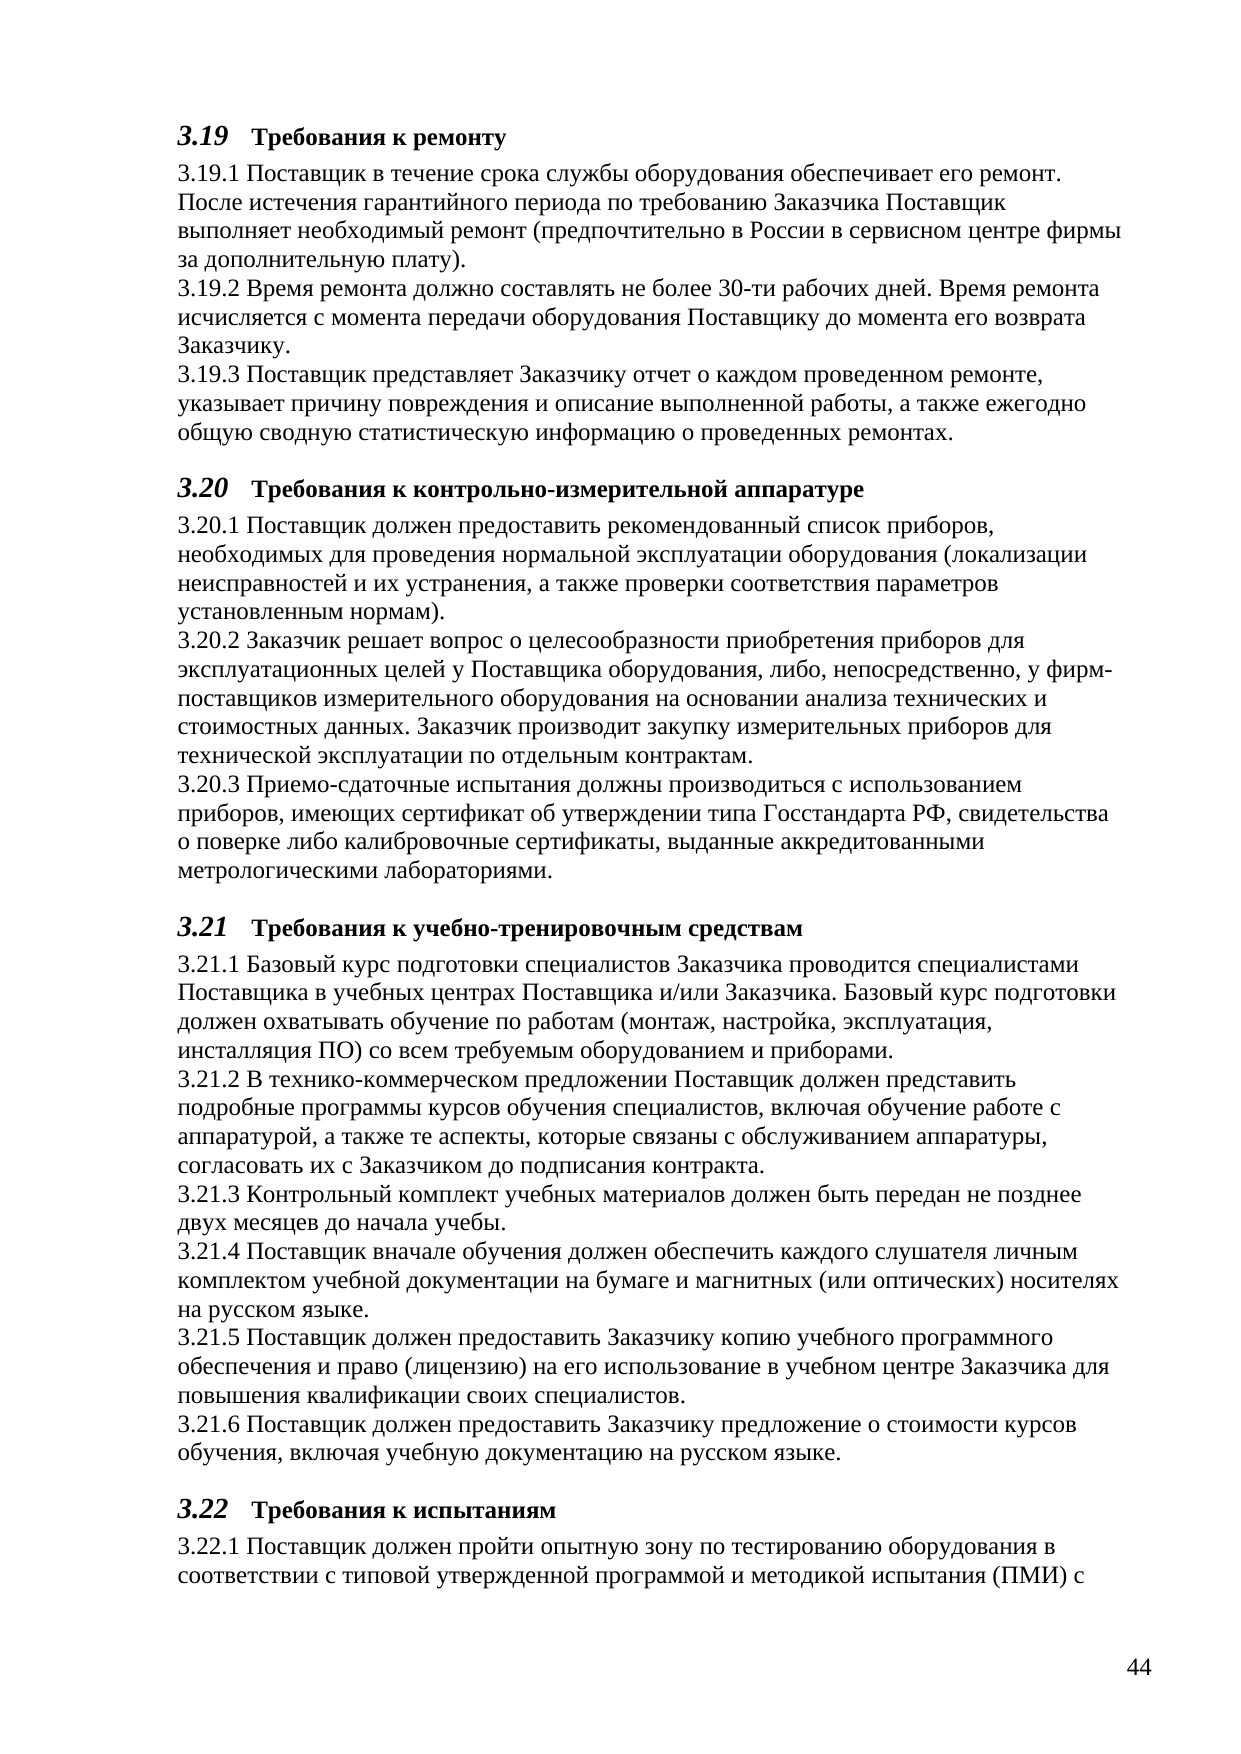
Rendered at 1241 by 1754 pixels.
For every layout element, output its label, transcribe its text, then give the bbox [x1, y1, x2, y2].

text 3.20.3 Приемо-сдаточные испытания должны производиться с использованием приборов, имеющих сертификат об утверждении типа Госстандарта РФ, свидетельства о поверке либо калибровочные сертификаты, выданные аккредитованными метрологическими лабораториями. [177, 769, 1123, 884]
text 3.21.1 Базовый курс подготовки специалистов Заказчика проводится специалистами Поставщика в учебных центрах Поставщика и/или Заказчика. Базовый курс подготовки должен охватывать обучение по работам (монтаж, настройка, эксплуатация, инсталляция ПО) со всем требуемым оборудованием и приборами. [177, 949, 1123, 1064]
text 3.21.3 Контрольный комплект учебных материалов должен быть передан не позднее двух месяцев до начала учебы. [177, 1179, 1123, 1236]
text 3.21.6 Поставщик должен предоставить Заказчику предложение о стоимости курсов обучения, включая учебную документацию на русском языке. [177, 1409, 1123, 1466]
text 3.20.1 Поставщик должен предоставить рекомендованный список приборов, необходимых для проведения нормальной эксплуатации оборудования (локализации неисправностей и их устранения, а также проверки соответствия параметров установленным нормам). [177, 510, 1123, 625]
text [177, 1531, 1123, 1588]
text 3.21.2 В технико-коммерческом предложении Поставщик должен представить подробные программы курсов обучения специалистов, включая обучение работе с аппаратурой, а также те аспекты, которые связаны с обслуживанием аппаратуры, согласовать их с Заказчиком до подписания контракта. [177, 1064, 1123, 1179]
text 3.19.2 Время ремонта должно составлять не более 30-ти рабочих дней. Время ремонта исчисляется с момента передачи оборудования Поставщику до момента его возврата Заказчику. [177, 273, 1123, 359]
list Требования к ремонту [177, 118, 1152, 152]
text 3.21.4 Поставщик вначале обучения должен обеспечить каждого слушателя личным комплектом учебной документации на бумаге и магнитных (или оптических) носителях на русском языке. [177, 1236, 1123, 1322]
text 3.21.5 Поставщик должен предоставить Заказчику копию учебного программного обеспечения и право (лицензию) на его использование в учебном центре Заказчика для повышения квалификации своих специалистов. [177, 1322, 1123, 1409]
list Требования к контрольно-измерительной аппаратуре [177, 470, 1152, 504]
text 3.19.1 Поставщик в течение срока службы оборудования обеспечивает его ремонт. После истечения гарантийного периода по требованию Заказчика Поставщик выполняет необходимый ремонт (предпочтительно в России в сервисном центре фирмы за дополнительную плату). [177, 158, 1123, 273]
list Требования к учебно-тренировочным средствам [177, 909, 1152, 942]
text 3.19.3 Поставщик представляет Заказчику отчет о каждом проведенном ремонте, указывает причину повреждения и описание выполненной работы, а также ежегодно общую сводную статистическую информацию о проведенных ремонтах. [177, 359, 1123, 445]
list Требования к испытаниям [177, 1491, 1152, 1525]
text 3.20.2 Заказчик решает вопрос о целесообразности приобретения приборов для эксплуатационных целей у Поставщика оборудования, либо, непосредственно, у фирм-поставщиков измерительного оборудования на основании анализа технических и стоимостных данных. Заказчик производит закупку измерительных приборов для технической эксплуатации по отдельным контрактам. [177, 625, 1123, 769]
